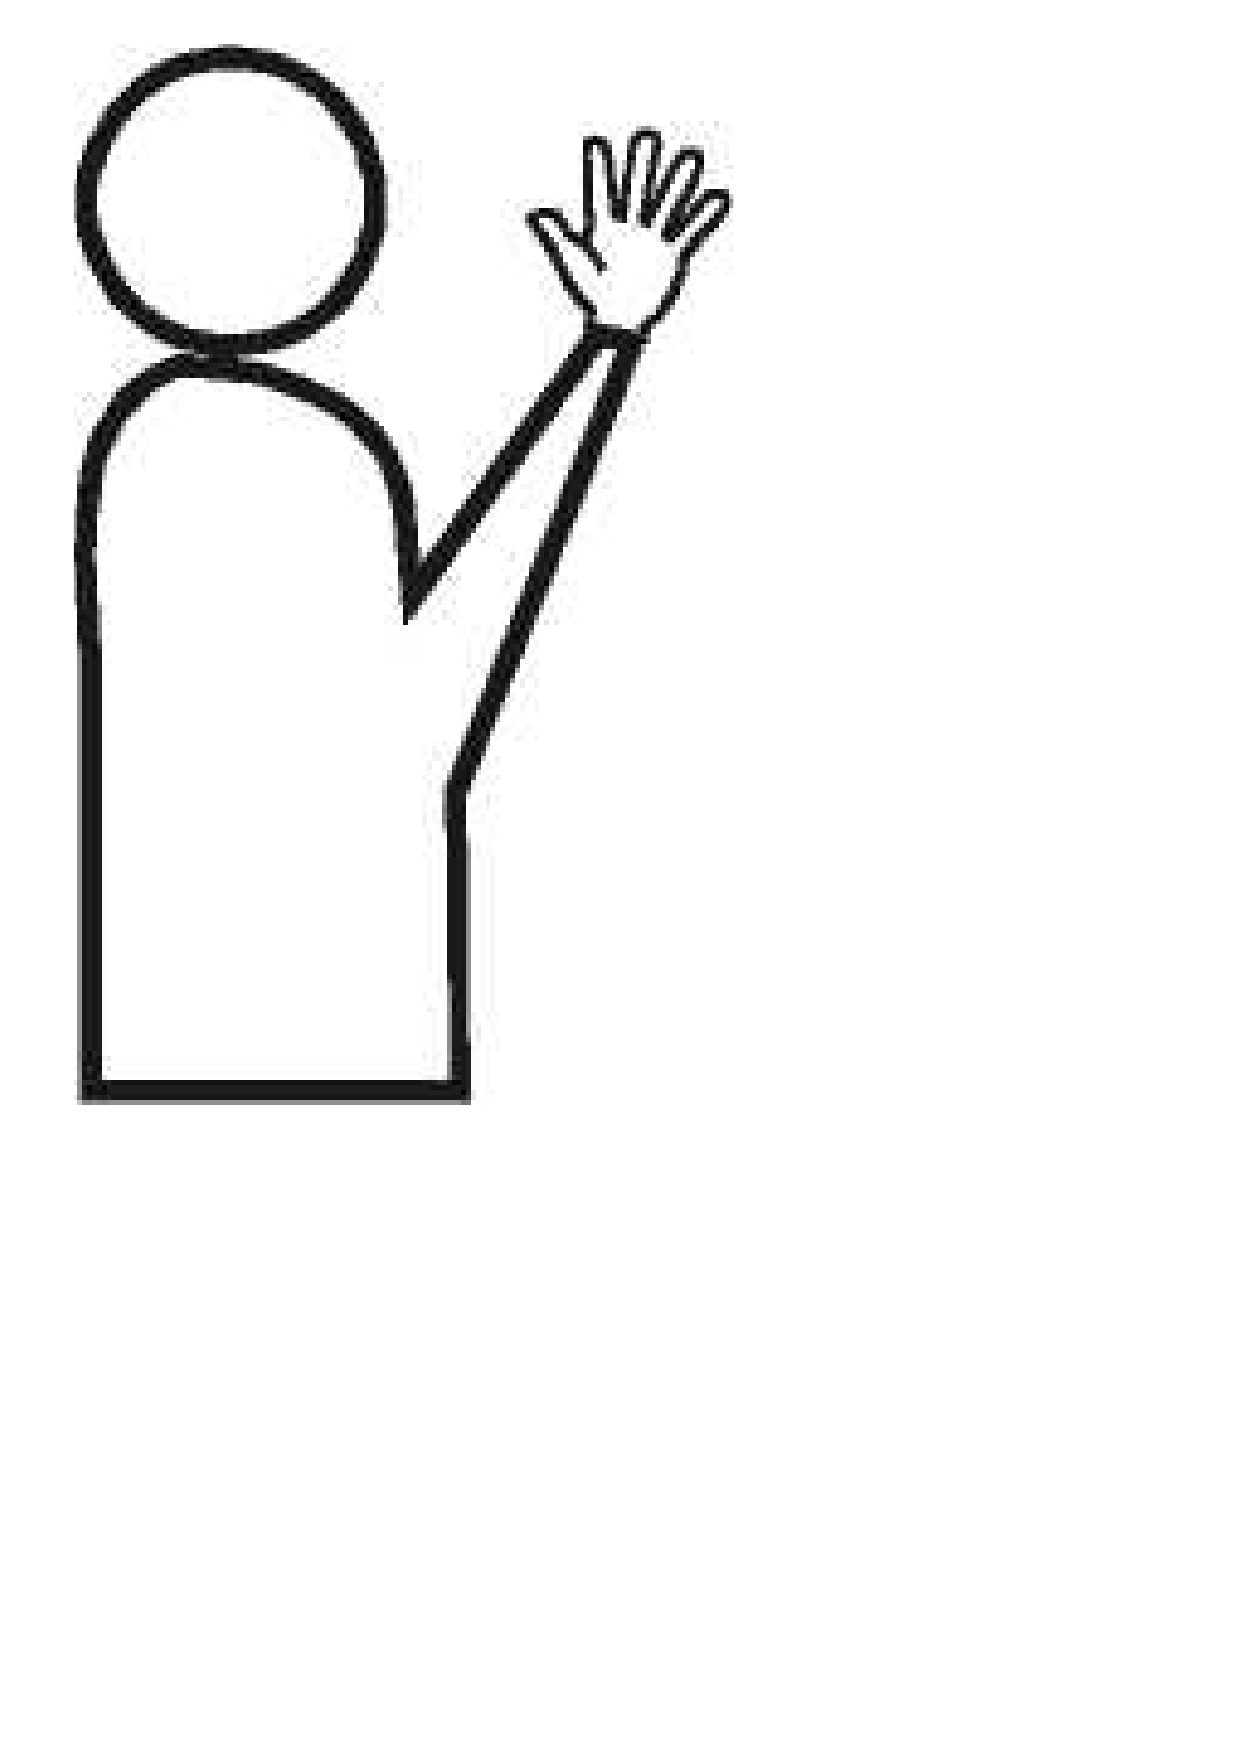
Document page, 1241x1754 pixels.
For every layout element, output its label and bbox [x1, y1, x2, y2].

picture [73, 44, 734, 1105]
